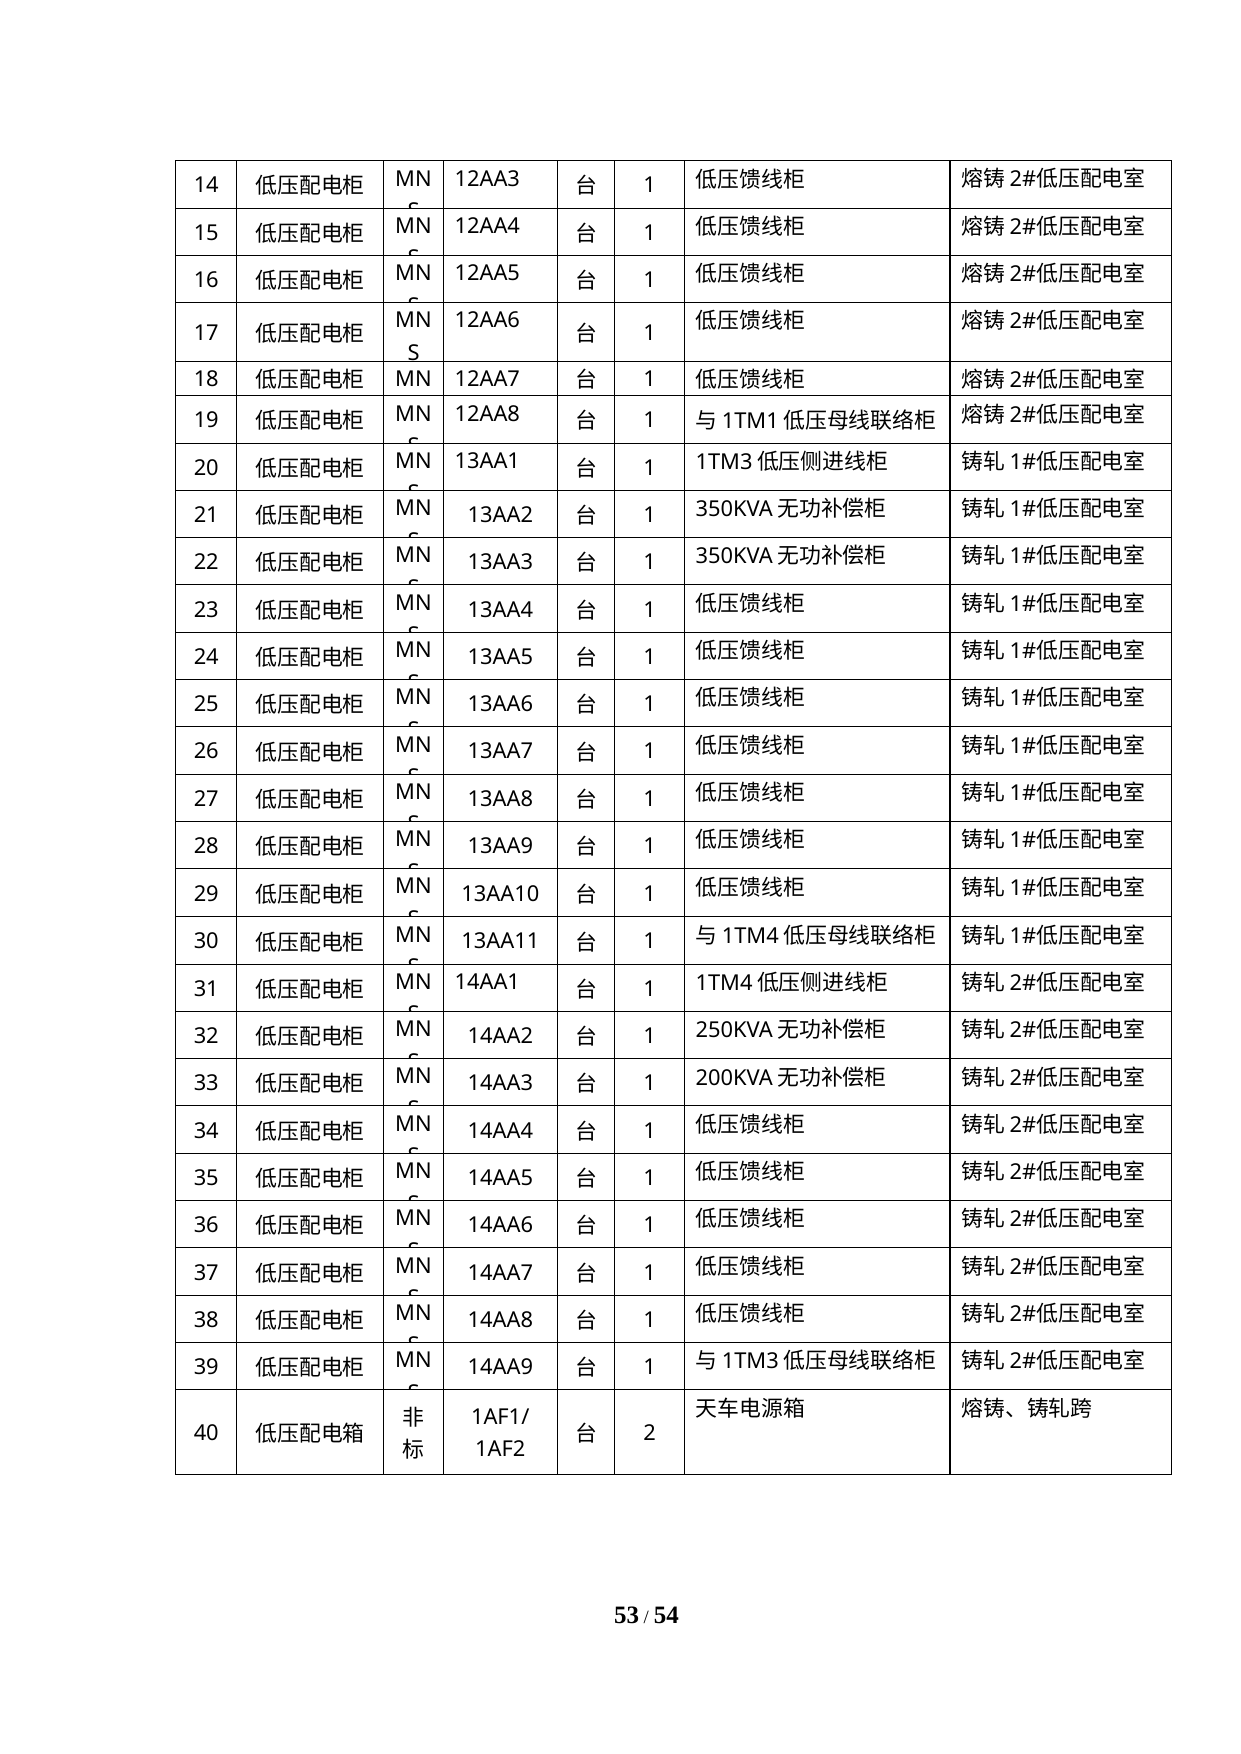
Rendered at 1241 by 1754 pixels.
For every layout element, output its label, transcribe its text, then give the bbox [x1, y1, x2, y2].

table_cell 31 [176, 965, 236, 1011]
table_cell 1 [615, 1012, 684, 1058]
table_cell 台 [558, 965, 614, 1011]
table_cell 30 [176, 917, 236, 963]
table_cell 33 [176, 1059, 236, 1105]
table_cell 350KVA无功补偿柜 [685, 538, 949, 584]
table_cell 台 [558, 1248, 614, 1294]
table_cell 低压馈线柜 [685, 1201, 949, 1247]
table_cell 低压配电柜 [237, 491, 383, 537]
table_cell 低压配电柜 [237, 1059, 383, 1105]
table_cell MNS [384, 727, 443, 773]
table_cell 台 [558, 680, 614, 726]
table_cell 14 [176, 161, 236, 207]
table_cell 铸轧1#低压配电室 [951, 680, 1171, 726]
table_cell MNS [384, 917, 443, 963]
table_cell 27 [176, 775, 236, 821]
table_cell 13AA10 [444, 869, 557, 916]
table_cell 1TM4低压侧进线柜 [685, 965, 949, 1011]
table_cell 台 [558, 396, 614, 442]
table_cell 1 [615, 917, 684, 963]
table_cell 16 [176, 256, 236, 302]
table_cell 21 [176, 491, 236, 537]
table_cell 22 [176, 538, 236, 584]
table_cell 24 [176, 633, 236, 679]
table_cell 19 [176, 396, 236, 442]
table_cell 低压配电柜 [237, 869, 383, 916]
table_cell 低压配电柜 [237, 633, 383, 679]
table_cell 34 [176, 1106, 236, 1153]
table_cell MNS [384, 396, 443, 442]
table_cell 12AA8 [444, 396, 557, 442]
table_cell 低压配电柜 [237, 1248, 383, 1294]
table_cell MNS [384, 491, 443, 537]
table_cell 铸轧1#低压配电室 [951, 633, 1171, 679]
table_cell 36 [176, 1201, 236, 1247]
table_cell 低压馈线柜 [685, 1106, 949, 1153]
table_cell 17 [176, 303, 236, 361]
table_cell 台 [558, 362, 614, 395]
table_cell 39 [176, 1343, 236, 1389]
table_cell 26 [176, 727, 236, 773]
table_cell 2 [615, 1390, 684, 1474]
table_cell 13AA6 [444, 680, 557, 726]
table_cell 熔铸2#低压配电室 [951, 256, 1171, 302]
table_cell 12AA4 [444, 209, 557, 255]
table_cell 低压配电柜 [237, 362, 383, 395]
table_cell 低压馈线柜 [685, 727, 949, 773]
table_cell MNS [384, 680, 443, 726]
table_cell MNS [384, 303, 443, 361]
table_cell MNS [384, 965, 443, 1011]
table_cell 1 [615, 444, 684, 490]
table_cell 熔铸2#低压配电室 [951, 303, 1171, 361]
table_cell 低压配电柜 [237, 1154, 383, 1200]
table_cell 13AA9 [444, 822, 557, 868]
table_cell 低压馈线柜 [685, 822, 949, 868]
table_cell 低压配电柜 [237, 917, 383, 963]
table_cell 铸轧2#低压配电室 [951, 1059, 1171, 1105]
table_cell 200KVA无功补偿柜 [685, 1059, 949, 1105]
table_cell 14AA8 [444, 1296, 557, 1342]
table_cell 熔铸、铸轧跨 [951, 1390, 1171, 1474]
table_cell MNS [384, 209, 443, 255]
table_cell 1 [615, 822, 684, 868]
table_cell 1 [615, 775, 684, 821]
table_cell 13AA2 [444, 491, 557, 537]
table_cell 1 [615, 396, 684, 442]
table_cell 非标 [384, 1390, 443, 1474]
table_cell 台 [558, 209, 614, 255]
table_cell 32 [176, 1012, 236, 1058]
table_cell MNS [384, 1343, 443, 1389]
table_cell 低压馈线柜 [685, 680, 949, 726]
table_cell 1 [615, 965, 684, 1011]
table_cell 台 [558, 161, 614, 207]
table_cell MNS [384, 822, 443, 868]
table_cell 低压配电柜 [237, 1201, 383, 1247]
table_cell 铸轧1#低压配电室 [951, 538, 1171, 584]
table_cell 天车电源箱 [685, 1390, 949, 1474]
table_cell 1 [615, 538, 684, 584]
table_cell 台 [558, 491, 614, 537]
table_cell 台 [558, 1059, 614, 1105]
table_cell 1 [615, 727, 684, 773]
table_cell 低压馈线柜 [685, 161, 949, 207]
table_cell 低压配电柜 [237, 538, 383, 584]
table_cell 1 [615, 633, 684, 679]
table_cell 1AF1/ 1AF2 [444, 1390, 557, 1474]
table_cell 铸轧2#低压配电室 [951, 1343, 1171, 1389]
table_cell 与1TM4低压母线联络柜 [685, 917, 949, 963]
table_cell 台 [558, 775, 614, 821]
table_cell 14AA7 [444, 1248, 557, 1294]
table_cell MNS [384, 775, 443, 821]
table_cell 低压馈线柜 [685, 633, 949, 679]
table_cell 低压配电柜 [237, 303, 383, 361]
table_cell 13AA7 [444, 727, 557, 773]
table_cell 铸轧2#低压配电室 [951, 1201, 1171, 1247]
table_cell 台 [558, 1201, 614, 1247]
table_cell 250KVA无功补偿柜 [685, 1012, 949, 1058]
table_cell 12AA7 [444, 362, 557, 395]
table_cell 35 [176, 1154, 236, 1200]
table_cell MNS [384, 633, 443, 679]
table_cell 14AA5 [444, 1154, 557, 1200]
table_cell 铸轧1#低压配电室 [951, 491, 1171, 537]
table_cell 低压馈线柜 [685, 303, 949, 361]
table_cell 25 [176, 680, 236, 726]
table_cell 台 [558, 917, 614, 963]
table_cell 20 [176, 444, 236, 490]
table_cell 低压配电柜 [237, 585, 383, 632]
table_cell 14AA6 [444, 1201, 557, 1247]
table_cell 台 [558, 1154, 614, 1200]
table_cell 1 [615, 161, 684, 207]
table_cell 低压馈线柜 [685, 256, 949, 302]
table_cell MNS [384, 1106, 443, 1153]
table_cell 熔铸2#低压配电室 [951, 209, 1171, 255]
table_cell MNS [384, 1059, 443, 1105]
table_cell 低压馈线柜 [685, 869, 949, 916]
table_cell 台 [558, 1390, 614, 1474]
table_cell 铸轧1#低压配电室 [951, 727, 1171, 773]
table_cell 14AA2 [444, 1012, 557, 1058]
table_cell 13AA4 [444, 585, 557, 632]
table_cell 铸轧1#低压配电室 [951, 775, 1171, 821]
table_cell 低压馈线柜 [685, 775, 949, 821]
table_cell 1 [615, 1106, 684, 1153]
table_cell 14AA1 [444, 965, 557, 1011]
table_cell 1 [615, 869, 684, 916]
table_cell 1 [615, 1201, 684, 1247]
table_cell 低压配电柜 [237, 396, 383, 442]
table_cell 铸轧2#低压配电室 [951, 965, 1171, 1011]
table_cell 低压配电柜 [237, 1012, 383, 1058]
table_cell 350KVA无功补偿柜 [685, 491, 949, 537]
table_cell 低压配电柜 [237, 965, 383, 1011]
table_cell 13AA1 [444, 444, 557, 490]
table_cell 18 [176, 362, 236, 395]
table_cell 台 [558, 633, 614, 679]
table_cell 低压配电柜 [237, 727, 383, 773]
table_cell 铸轧2#低压配电室 [951, 1106, 1171, 1153]
table_cell 1 [615, 491, 684, 537]
table_cell 铸轧1#低压配电室 [951, 822, 1171, 868]
table_cell 1 [615, 1296, 684, 1342]
table_cell 14AA4 [444, 1106, 557, 1153]
table_cell 低压馈线柜 [685, 585, 949, 632]
table_cell 1 [615, 680, 684, 726]
table_cell MNS [384, 538, 443, 584]
table_cell 铸轧2#低压配电室 [951, 1012, 1171, 1058]
table_cell 铸轧1#低压配电室 [951, 585, 1171, 632]
table_cell 28 [176, 822, 236, 868]
table_cell 1 [615, 1343, 684, 1389]
table_cell 低压馈线柜 [685, 1154, 949, 1200]
table_cell 13AA11 [444, 917, 557, 963]
table_cell MNS [384, 362, 443, 395]
table_cell 低压配电柜 [237, 822, 383, 868]
table_cell 37 [176, 1248, 236, 1294]
table_cell 29 [176, 869, 236, 916]
table_cell 与1TM3低压母线联络柜 [685, 1343, 949, 1389]
table_cell 低压配电柜 [237, 1106, 383, 1153]
table_cell 1 [615, 209, 684, 255]
table_cell 熔铸2#低压配电室 [951, 161, 1171, 207]
table_cell 1 [615, 256, 684, 302]
table_cell MNS [384, 1012, 443, 1058]
table_cell 低压配电柜 [237, 775, 383, 821]
table_cell 台 [558, 256, 614, 302]
table_cell 1 [615, 1248, 684, 1294]
table_cell 台 [558, 822, 614, 868]
table_cell MNS [384, 869, 443, 916]
table_cell 15 [176, 209, 236, 255]
table_cell 低压配电柜 [237, 1296, 383, 1342]
table_cell 铸轧2#低压配电室 [951, 1248, 1171, 1294]
table_cell 低压配电柜 [237, 680, 383, 726]
table_cell 低压配电柜 [237, 444, 383, 490]
table_cell 低压馈线柜 [685, 362, 949, 395]
table_cell MNS [384, 1154, 443, 1200]
table_cell 熔铸2#低压配电室 [951, 362, 1171, 395]
table_cell 13AA8 [444, 775, 557, 821]
table_cell 14AA3 [444, 1059, 557, 1105]
table_cell 台 [558, 1106, 614, 1153]
table_cell 1TM3低压侧进线柜 [685, 444, 949, 490]
table_cell 1 [615, 585, 684, 632]
table_cell 12AA5 [444, 256, 557, 302]
table_cell 台 [558, 585, 614, 632]
table_cell 与1TM1低压母线联络柜 [685, 396, 949, 442]
table_cell MNS [384, 1296, 443, 1342]
table_cell 台 [558, 727, 614, 773]
table_cell 低压馈线柜 [685, 209, 949, 255]
table_cell 13AA3 [444, 538, 557, 584]
table_cell MNS [384, 161, 443, 207]
table_cell 12AA3 [444, 161, 557, 207]
table_cell 铸轧1#低压配电室 [951, 869, 1171, 916]
table_cell 低压配电柜 [237, 209, 383, 255]
table_cell 低压配电柜 [237, 161, 383, 207]
table_cell 熔铸2#低压配电室 [951, 396, 1171, 442]
table_cell 铸轧1#低压配电室 [951, 444, 1171, 490]
table_cell 台 [558, 538, 614, 584]
table_cell 低压配电柜 [237, 256, 383, 302]
table_cell 低压配电柜 [237, 1343, 383, 1389]
table_cell 低压馈线柜 [685, 1296, 949, 1342]
table_cell 铸轧1#低压配电室 [951, 917, 1171, 963]
table_cell 台 [558, 1012, 614, 1058]
table_cell 1 [615, 303, 684, 361]
table_cell 铸轧2#低压配电室 [951, 1154, 1171, 1200]
table_cell 40 [176, 1390, 236, 1474]
table_cell 台 [558, 869, 614, 916]
table_cell 低压馈线柜 [685, 1248, 949, 1294]
table_cell 23 [176, 585, 236, 632]
table_cell MNS [384, 585, 443, 632]
table_cell MNS [384, 256, 443, 302]
table_cell 38 [176, 1296, 236, 1342]
table_cell 1 [615, 362, 684, 395]
table_cell 台 [558, 303, 614, 361]
table_cell 铸轧2#低压配电室 [951, 1296, 1171, 1342]
table_cell 台 [558, 1343, 614, 1389]
table_cell 1 [615, 1059, 684, 1105]
table_cell 14AA9 [444, 1343, 557, 1389]
table_cell MNS [384, 444, 443, 490]
table_cell 13AA5 [444, 633, 557, 679]
table_cell MNS [384, 1248, 443, 1294]
table_cell 台 [558, 1296, 614, 1342]
table_cell 12AA6 [444, 303, 557, 361]
table_cell 低压配电箱 [237, 1390, 383, 1474]
table_cell 台 [558, 444, 614, 490]
table_cell MNS [384, 1201, 443, 1247]
table_cell 1 [615, 1154, 684, 1200]
